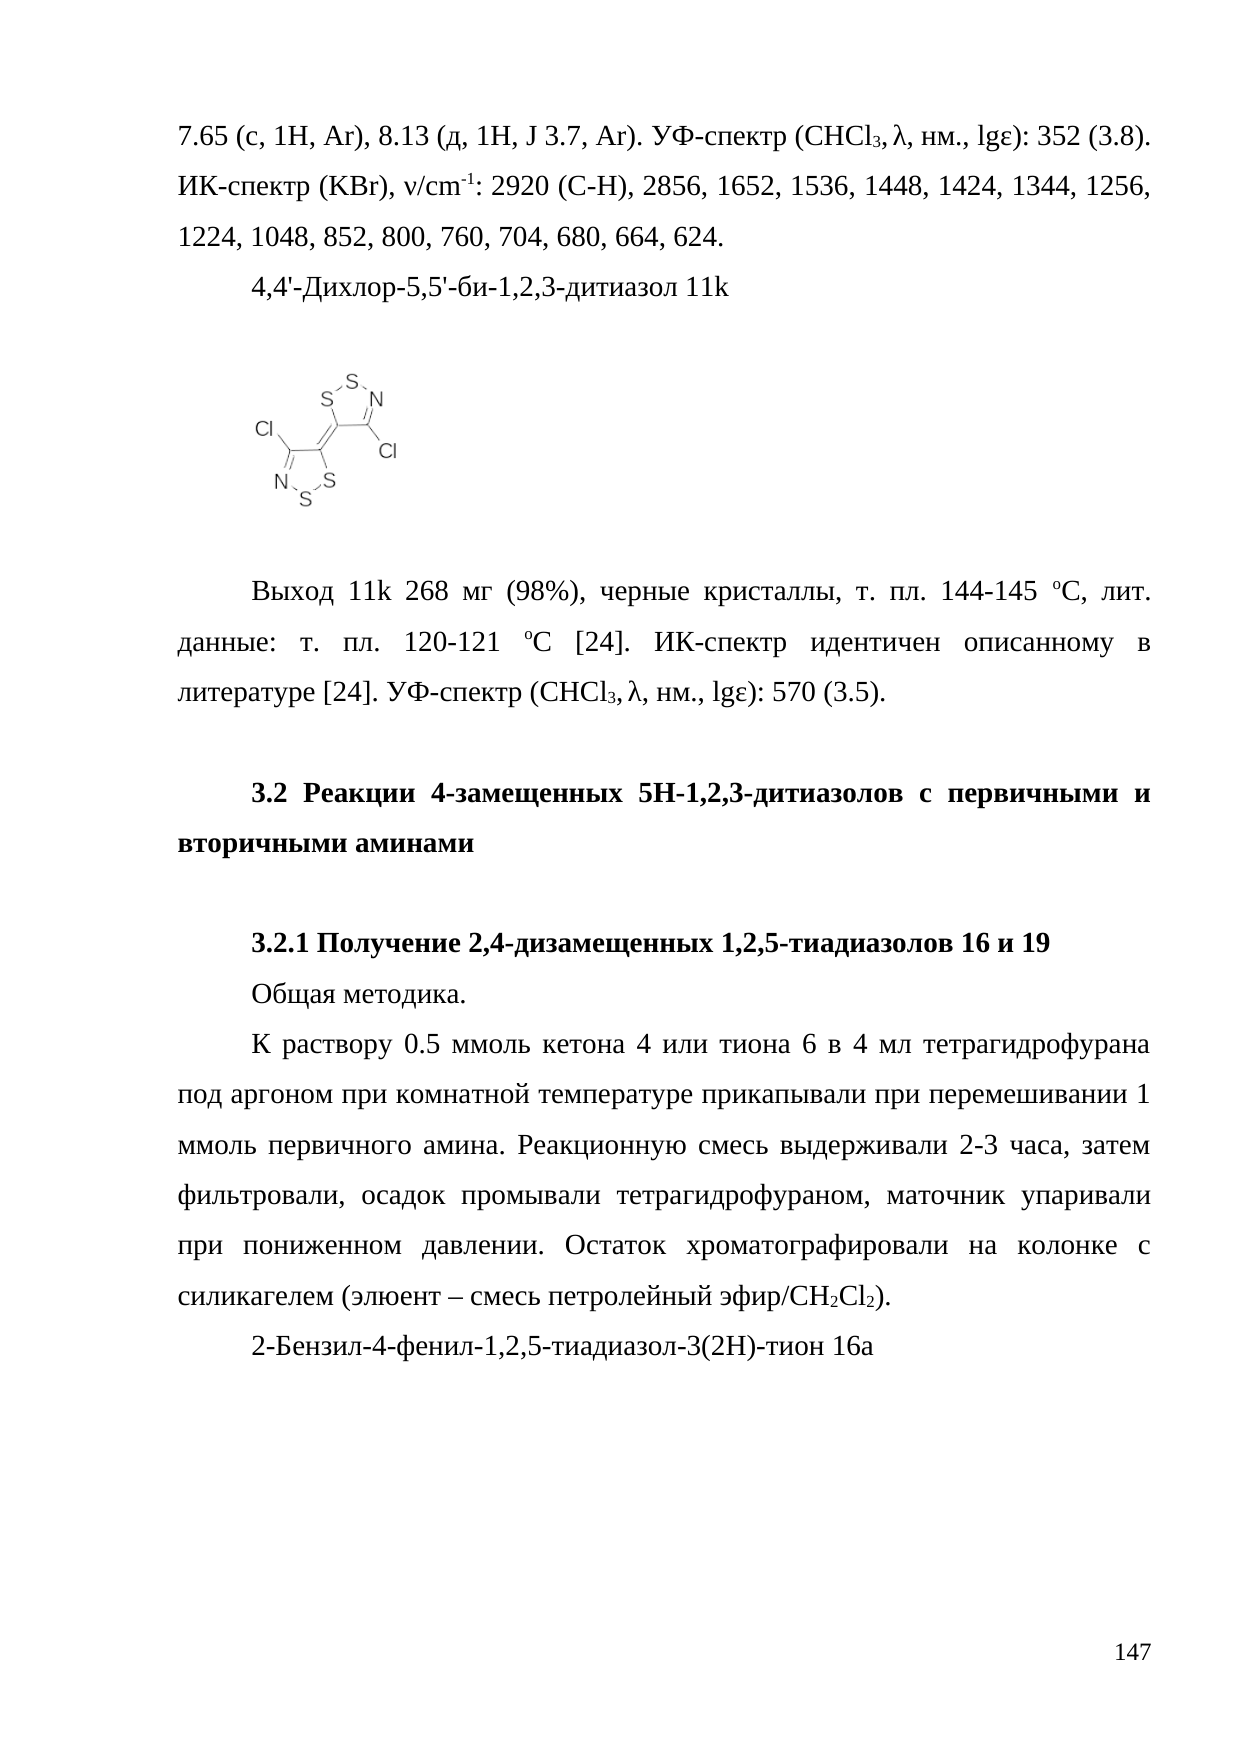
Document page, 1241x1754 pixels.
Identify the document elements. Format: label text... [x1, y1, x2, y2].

subtitle 3.2.1 Получение 2,4-дизамещенных 1,2,5-тиадиазолов 16 и 19 [177, 926, 1152, 959]
text Выход 11k 268 мг (98%), черные кристаллы, т. пл. 144-145 oC, лит. данные: т. пл. 120-121 oС [24]. ИК-спектр идентичен описанному в литературе [24]. УФ-спектр (CHCl3, λ, нм., lgε): 570 (3.5). [177, 573, 1152, 708]
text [177, 118, 1152, 252]
subtitle 3.2 Реакции 4-замещенных 5Н-1,2,3-дитиазолов с первичными и вторичными аминами [177, 775, 1152, 858]
text Общая методика. [177, 976, 1152, 1009]
text 4,4'-Дихлор-5,5'-би-1,2,3-дитиазол 11k [177, 269, 1152, 303]
text 2-Бензил-4-фенил-1,2,5-тиадиазол-3(2H)-тион 16а [177, 1328, 1152, 1362]
text К раствору 0.5 ммоль кетона 4 или тиона 6 в 4 мл тетрагидрофурана под аргоном при комнатной температуре прикапывали при перемешивании 1 ммоль первичного амина. Реакционную смесь выдерживали 2-3 часа, затем фильтровали, осадок промывали тетрагидрофураном, маточник упаривали при пониженном давлении. Остаток хроматографировали на колонке с силикагелем (элюент – смесь петролейный эфир/CH2Cl2). [177, 1026, 1152, 1311]
